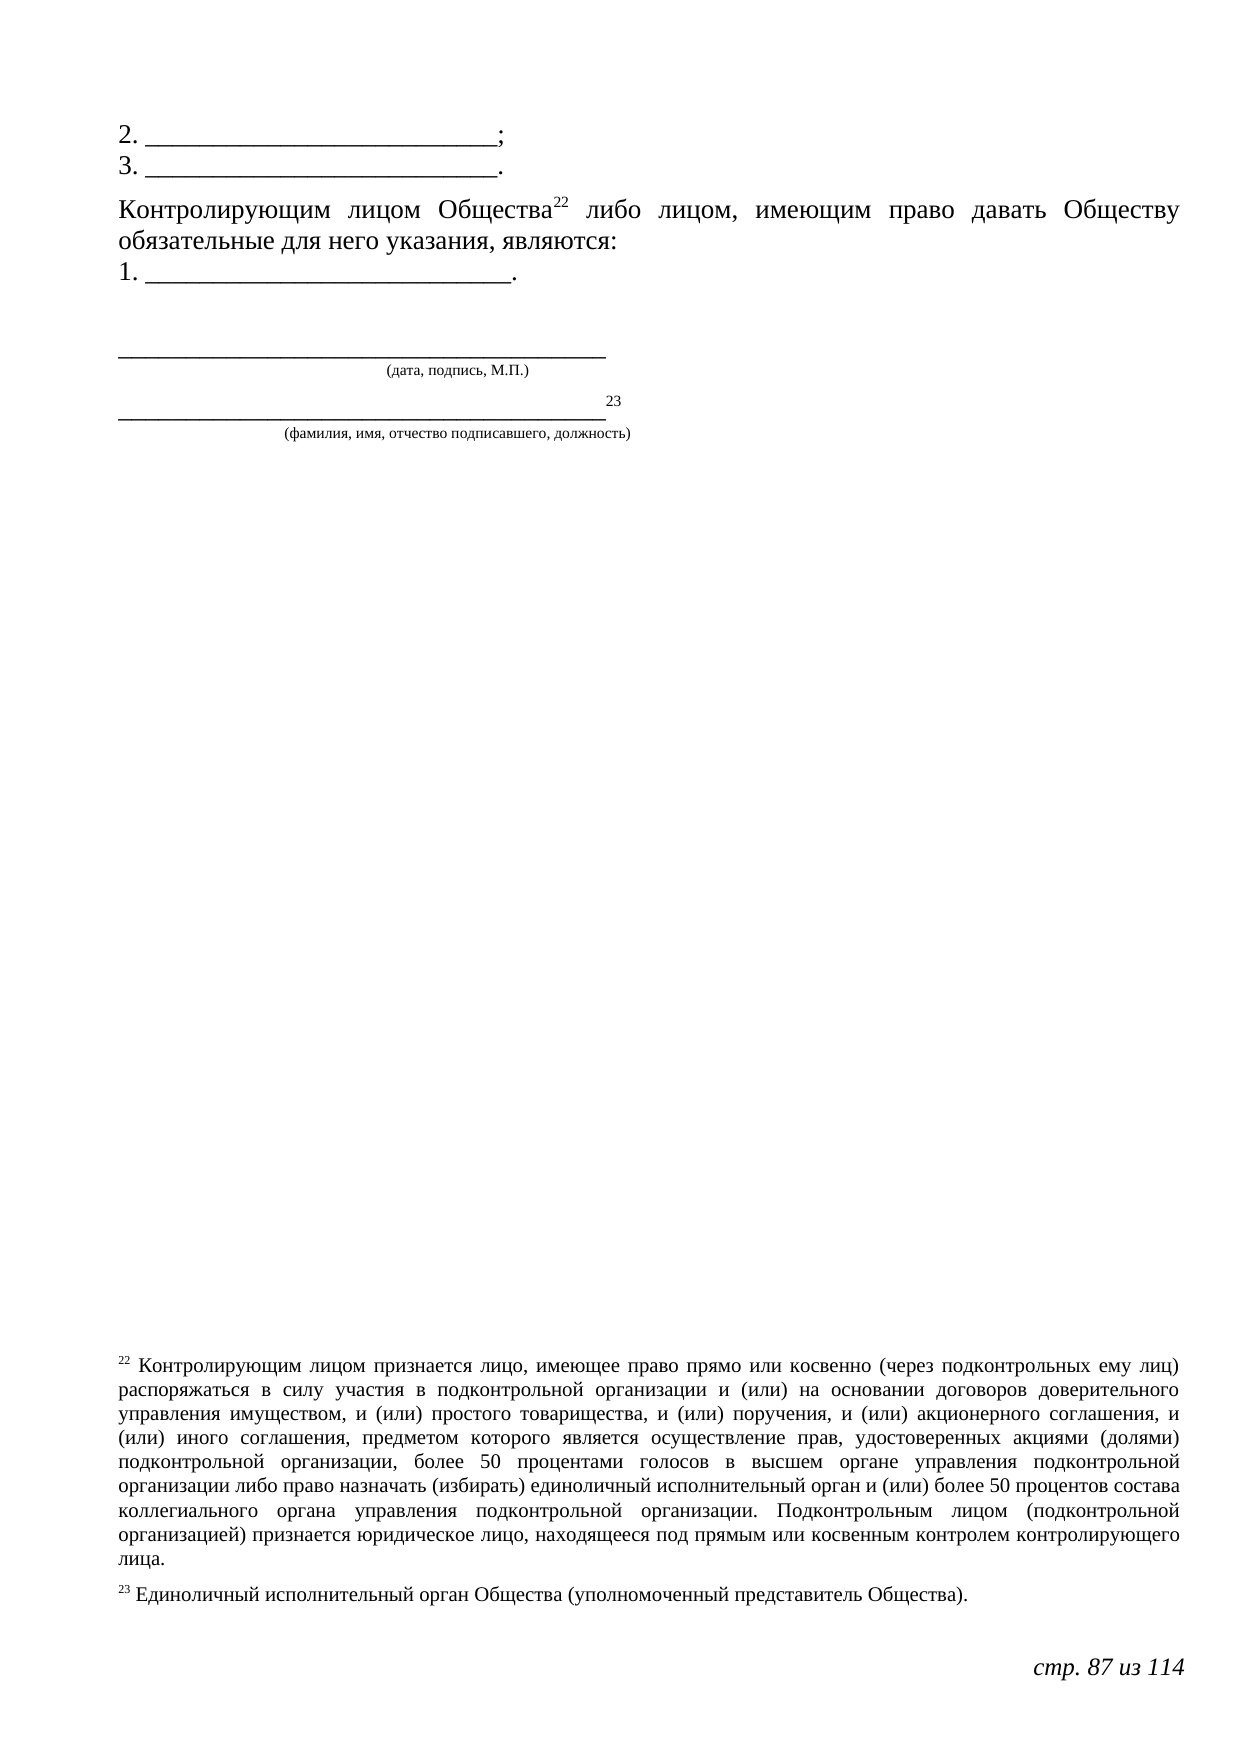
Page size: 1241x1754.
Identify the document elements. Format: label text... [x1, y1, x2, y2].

text Контролирующим лицом Общества либо лицом, имеющим право давать Обществу обязательные для него указания, являются: [118, 193, 1181, 255]
text 1. ___________________________. [118, 255, 1181, 286]
text 2. __________________________; [118, 118, 1181, 149]
text (фамилия, имя, отчество подписавшего, должность) [118, 423, 797, 454]
text 3. __________________________. [118, 149, 1181, 180]
text ____________________________________ [118, 392, 1181, 423]
text ____________________________________ [118, 330, 1181, 361]
text (дата, подпись, М.П.) [118, 361, 797, 392]
